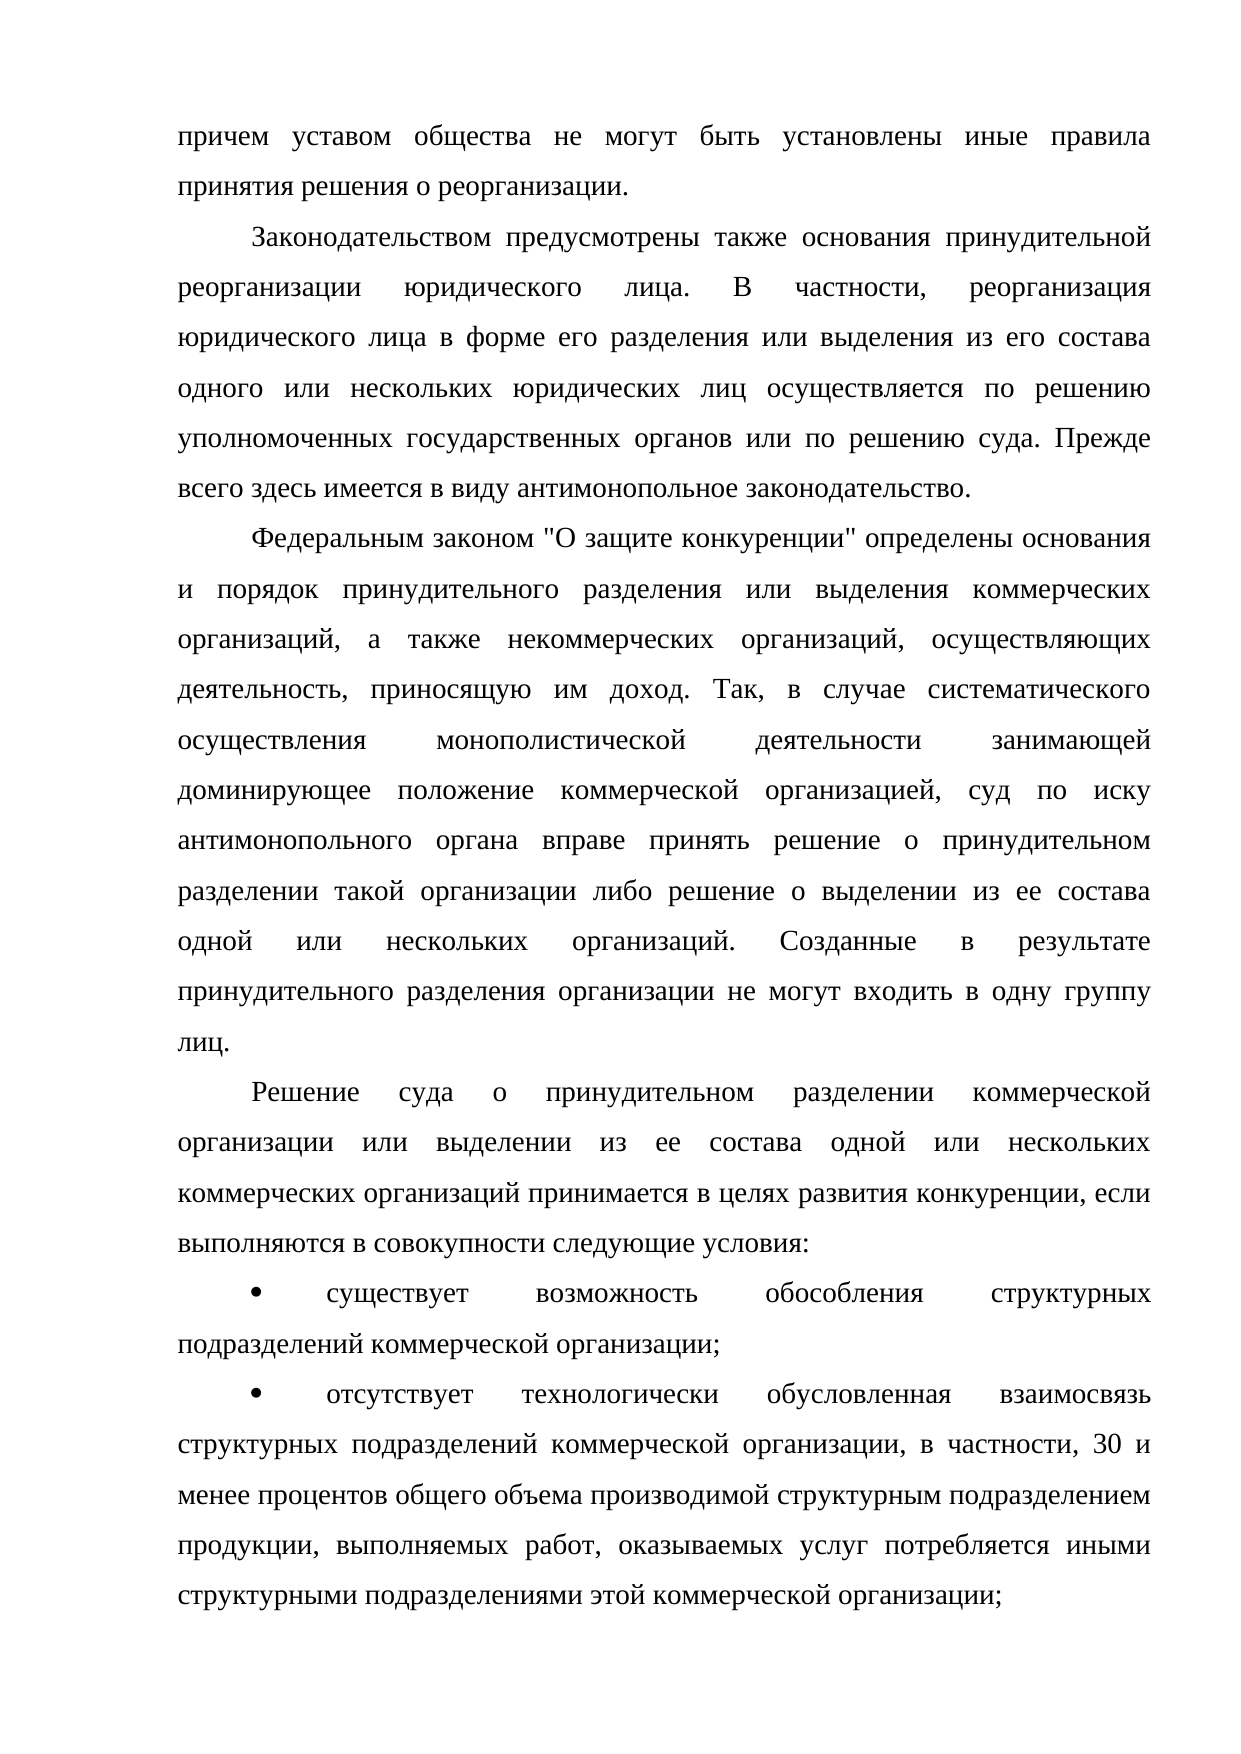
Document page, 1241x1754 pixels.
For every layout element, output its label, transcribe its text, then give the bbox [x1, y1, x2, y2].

list существует возможность обособления структурных подразделений коммерческой организации; [177, 1275, 1152, 1359]
text Законодательством предусмотрены также основания принудительной реорганизации юридического лица. В частности, реорганизация юридического лица в форме его разделения или выделения из его состава одного или нескольких юридических лиц осуществляется по решению уполномоченных государственных органов или по решению суда. Прежде всего здесь имеется в виду антимонопольное законодательство. [177, 219, 1152, 504]
text Решение суда о принудительном разделении коммерческой организации или выделении из ее состава одной или нескольких коммерческих организаций принимается в целях развития конкуренции, если выполняются в совокупности следующие условия: [177, 1074, 1152, 1258]
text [177, 118, 1152, 202]
list отсутствует технологически обусловленная взаимосвязь структурных подразделений коммерческой организации, в частности, 30 и менее процентов общего объема производимой структурным подразделением продукции, выполняемых работ, оказываемых услуг потребляется иными структурными подразделениями этой коммерческой организации; [177, 1376, 1152, 1611]
text Федеральным законом "О защите конкуренции" определены основания и порядок принудительного разделения или выделения коммерческих организаций, а также некоммерческих организаций, осуществляющих деятельность, приносящую им доход. Так, в случае систематического осуществления монополистической деятельности занимающей доминирующее положение коммерческой организацией, суд по иску антимонопольного органа вправе принять решение о принудительном разделении такой организации либо решение о выделении из ее состава одной или нескольких организаций. Созданные в результате принудительного разделения организации не могут входить в одну группу лиц. [177, 521, 1152, 1057]
